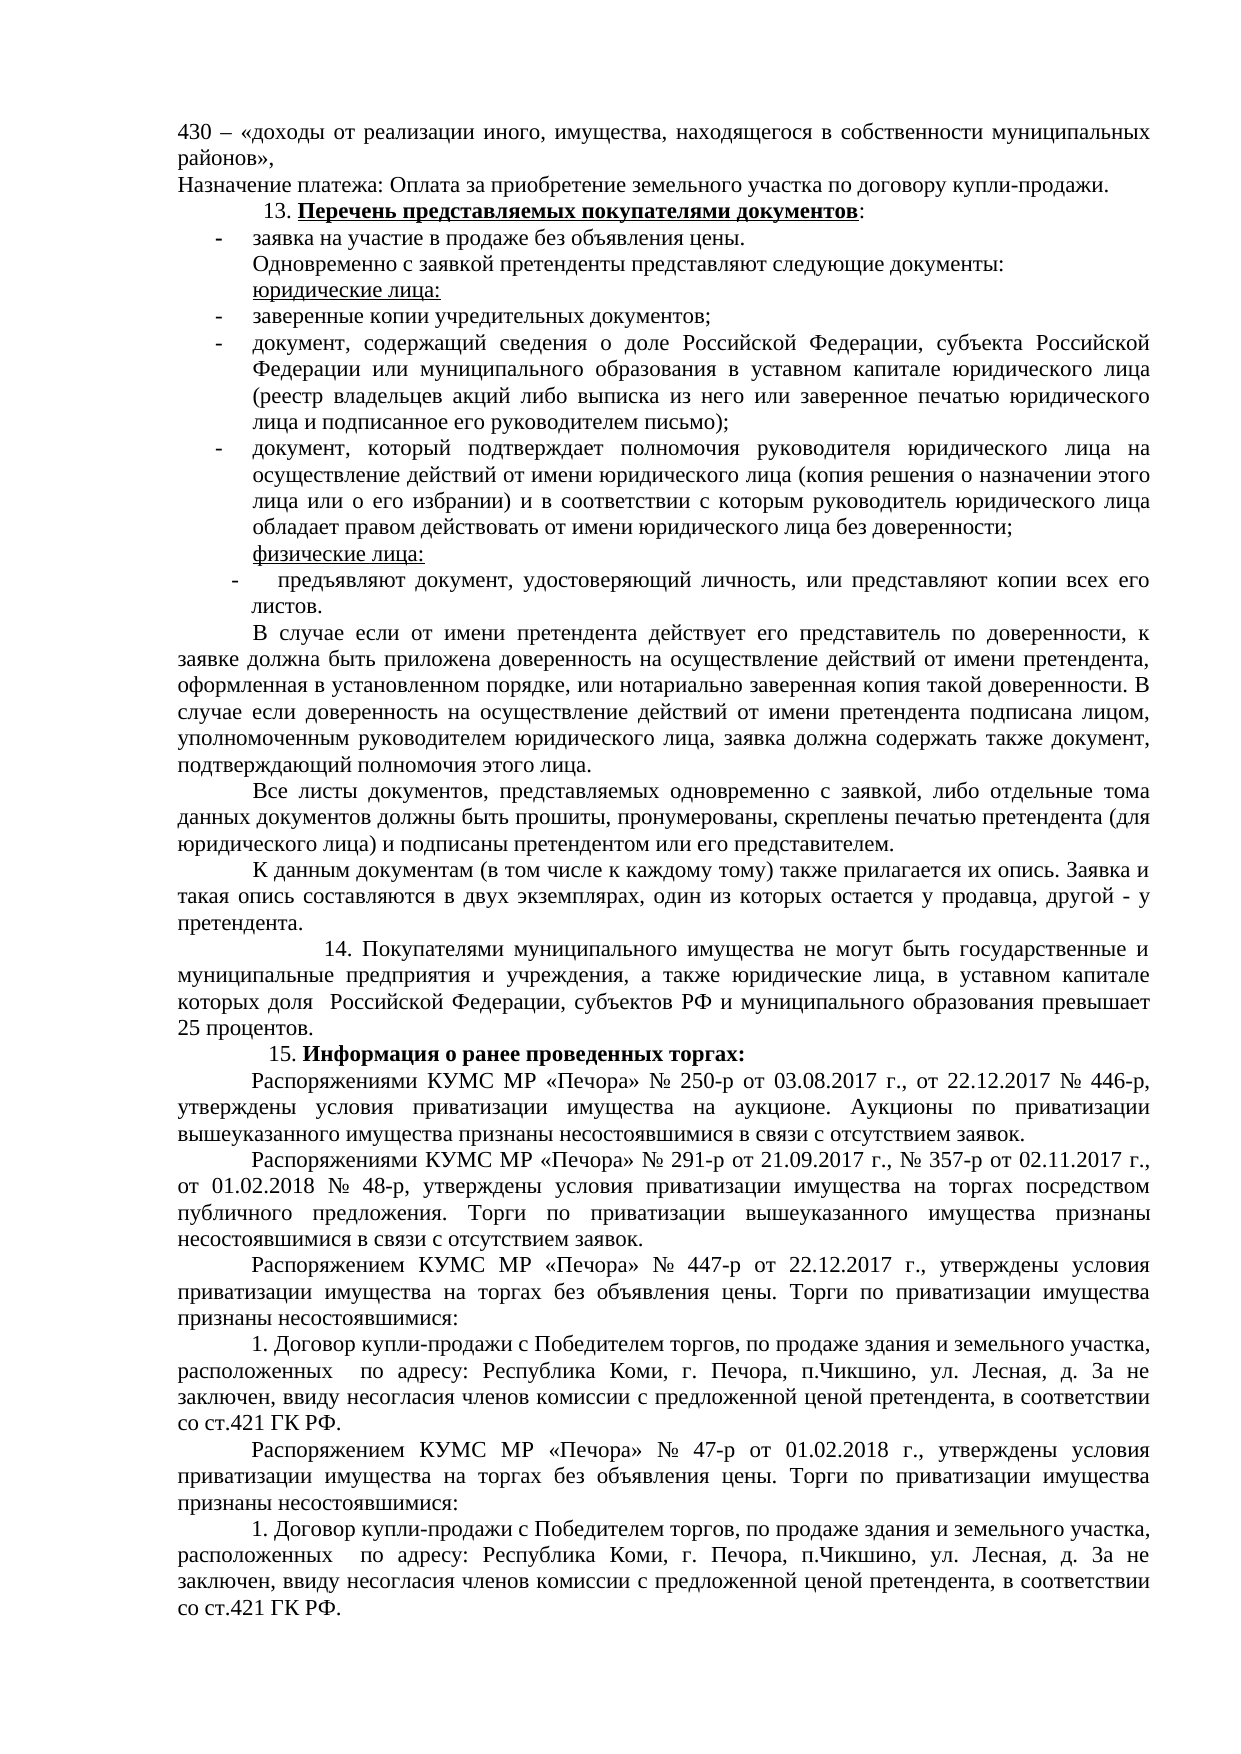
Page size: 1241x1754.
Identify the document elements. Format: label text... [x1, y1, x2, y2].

text 1. Договор купли-продажи с Победителем торгов, по продаже здания и земельного участка, расположенных по адресу: Республика Коми, г. Печора, п.Чикшино, ул. Лесная, д. 3а не заключен, ввиду несогласия членов комиссии с предложенной ценой претендента, в соответствии со ст.421 ГК РФ. [177, 1330, 1152, 1436]
text 15. Информация о ранее проведенных торгах: [177, 1041, 1152, 1067]
text Распоряжениями КУМС МР «Печора» № 291-р от 21.09.2017 г., № 357-р от 02.11.2017 г., от 01.02.2018 № 48-р, утверждены условия приватизации имущества на торгах посредством публичного предложения. Торги по приватизации вышеуказанного имущества признаны несостоявшимися в связи с отсутствием заявок. [177, 1146, 1152, 1251]
list заверенные копии учредительных документов; [215, 303, 1152, 329]
list документ, содержащий сведения о доле Российской Федерации, субъекта Российской Федерации или муниципального образования в уставном капитале юридического лица (реестр владельцев акций либо выписка из него или заверенное печатью юридического лица и подписанное его руководителем письмо); [215, 329, 1152, 434]
text Одновременно с заявкой претенденты представляют следующие документы: [252, 250, 1152, 276]
text Распоряжением КУМС МР «Печора» № 47-р от 01.02.2018 г., утверждены условия приватизации имущества на торгах без объявления цены. Торги по приватизации имущества признаны несостоявшимися: [177, 1436, 1152, 1515]
list заявка на участие в продаже без объявления цены. [215, 223, 1141, 250]
text К данным документам (в том числе к каждому тому) также прилагается их опись. Заявка и такая опись составляются в двух экземплярах, один из которых остается у продавца, другой - у претендента. [177, 856, 1152, 935]
text В случае если от имени претендента действует его представитель по доверенности, к заявке должна быть приложена доверенность на осуществление действий от имени претендента, оформленная в установленном порядке, или нотариально заверенная копия такой доверенности. В случае если доверенность на осуществление действий от имени претендента подписана лицом, уполномоченным руководителем юридического лица, заявка должна содержать также документ, подтверждающий полномочия этого лица. [177, 619, 1152, 777]
text - предъявляют документ, удостоверяющий личность, или представляют копии всех его листов. [192, 566, 1152, 619]
text Все листы документов, представляемых одновременно с заявкой, либо отдельные тома данных документов должны быть прошиты, пронумерованы, скреплены печатью претендента (для юридического лица) и подписаны претендентом или его представителем. [177, 777, 1152, 856]
text 14. Покупателями муниципального имущества не могут быть государственные и муниципальные предприятия и учреждения, а также юридические лица, в уставном капитале которых доля Российской Федерации, субъектов РФ и муниципального образования превышает 25 процентов. [177, 935, 1152, 1041]
list документ, который подтверждает полномочия руководителя юридического лица на осуществление действий от имени юридического лица (копия решения о назначении этого лица или о его избрании) и в соответствии с которым руководитель юридического лица обладает правом действовать от имени юридического лица без доверенности; [215, 434, 1152, 540]
text 1. Договор купли-продажи с Победителем торгов, по продаже здания и земельного участка, расположенных по адресу: Республика Коми, г. Печора, п.Чикшино, ул. Лесная, д. 3а не заключен, ввиду несогласия членов комиссии с предложенной ценой претендента, в соответствии со ст.421 ГК РФ. [177, 1515, 1152, 1620]
text Назначение платежа: Оплата за приобретение земельного участка по договору купли-продажи. [177, 171, 1152, 197]
text физические лица: [252, 540, 1152, 566]
text 13. Перечень представляемых покупателями документов: [177, 197, 1152, 223]
text юридические лица: [252, 276, 1152, 303]
text Распоряжениями КУМС МР «Печора» № 250-р от 03.08.2017 г., от 22.12.2017 № 446-р, утверждены условия приватизации имущества на аукционе. Аукционы по приватизации вышеуказанного имущества признаны несостоявшимися в связи с отсутствием заявок. [177, 1067, 1152, 1146]
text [177, 118, 1152, 171]
text Распоряжением КУМС МР «Печора» № 447-р от 22.12.2017 г., утверждены условия приватизации имущества на торгах без объявления цены. Торги по приватизации имущества признаны несостоявшимися: [177, 1251, 1152, 1330]
